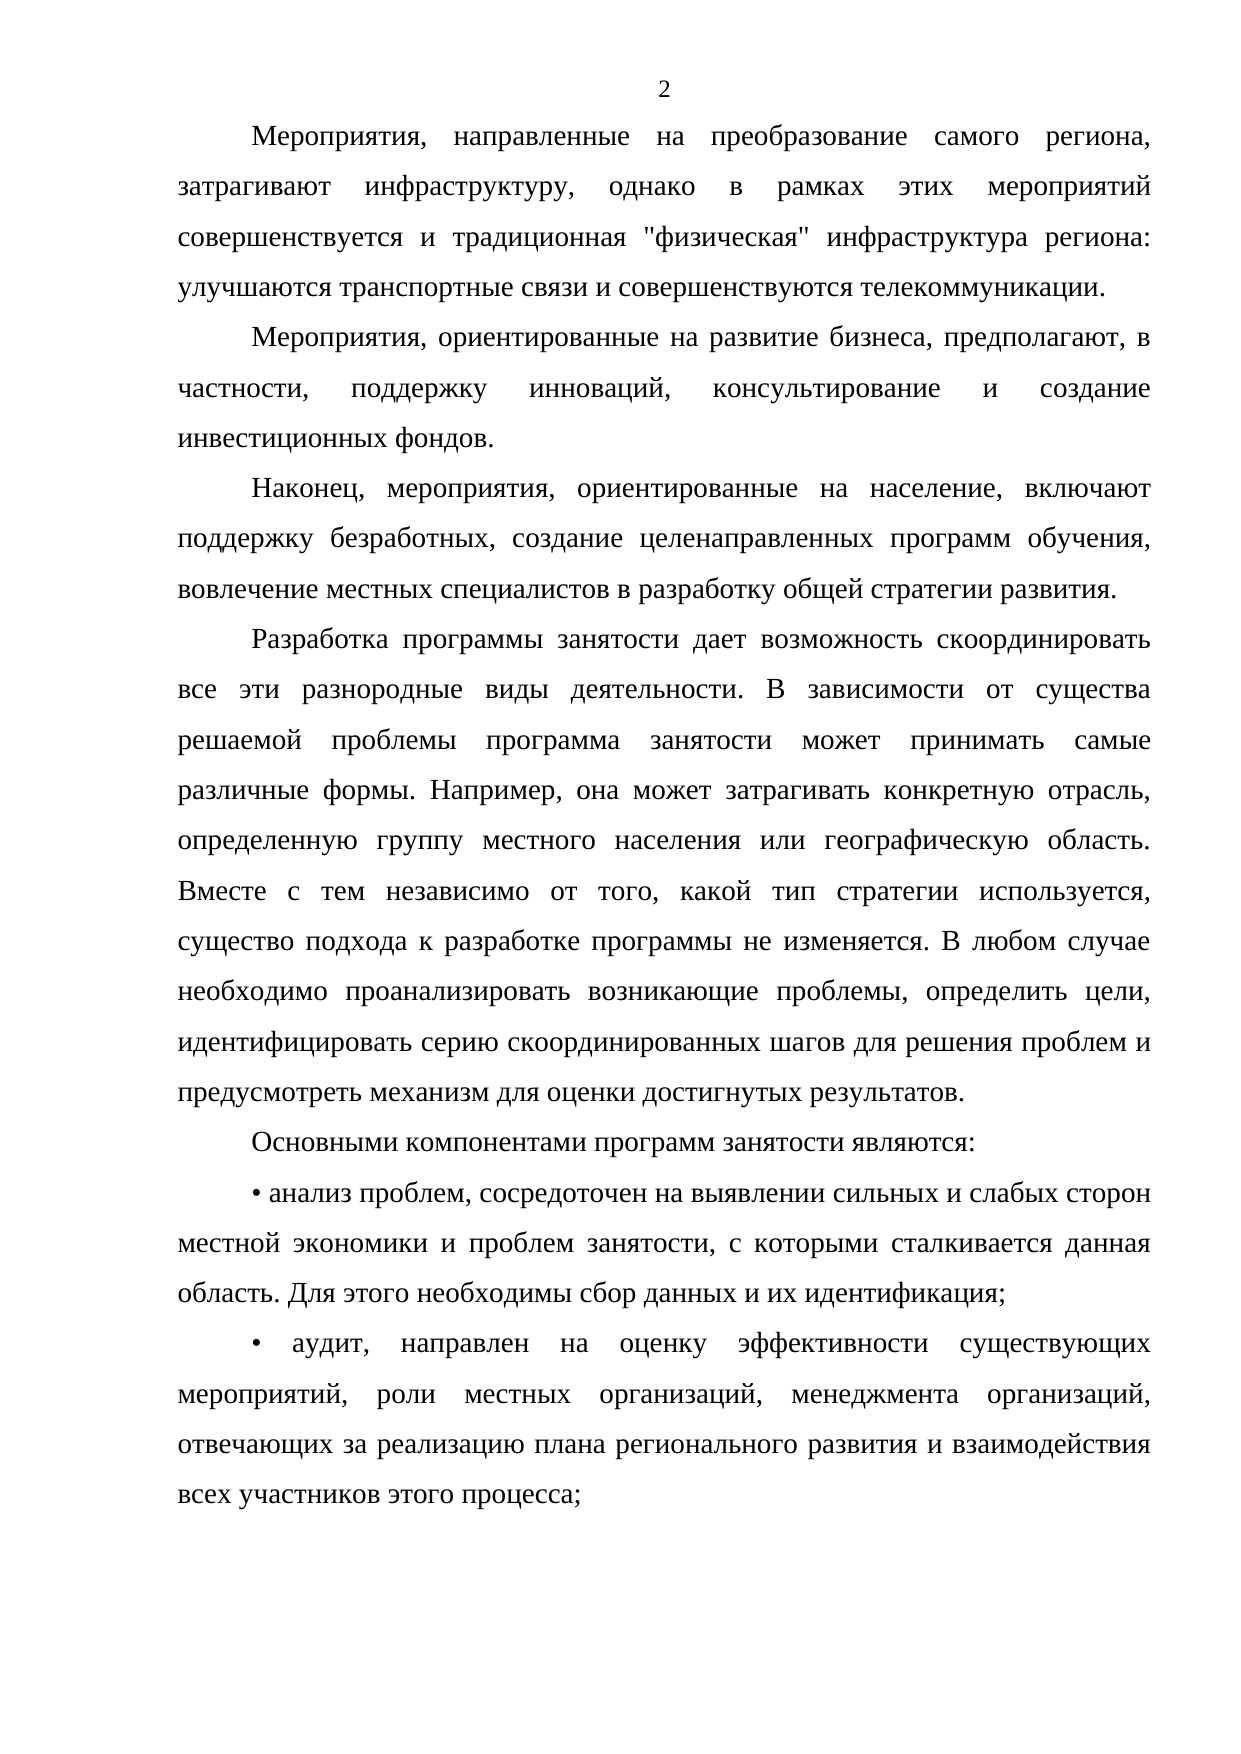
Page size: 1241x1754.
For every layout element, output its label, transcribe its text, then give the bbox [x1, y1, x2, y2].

text • анализ проблем, сосредоточен на выявлении сильных и слабых сторон местной экономики и проблем занятости, с которыми сталкивается данная область. Для этого необходимы сбор данных и их идентификация; [177, 1175, 1152, 1309]
text • аудит, направлен на оценку эффективности существующих мероприятий, роли местных организаций, менеджмента организаций, отвечающих за реализацию плана регионального развития и взаимодействия всех участников этого процесса; [177, 1326, 1152, 1510]
text Наконец, мероприятия, ориентированные на население, включают поддержку безработных, создание целенаправленных программ обучения, вовлечение местных специалистов в разработку общей стратегии развития. [177, 470, 1152, 604]
text Разработка программы занятости дает возможность скоординировать все эти разнородные виды деятельности. В зависимости от существа решаемой проблемы программа занятости может принимать самые различные формы. Например, она может затрагивать конкретную отрасль, определенную группу местного населения или географическую область. Вместе с тем независимо от того, какой тип стратегии используется, существо подхода к разработке программы не изменяется. В любом случае необходимо проанализировать возникающие проблемы, определить цели, идентифицировать серию скоординированных шагов для решения проблем и предусмотреть механизм для оценки достигнутых результатов. [177, 621, 1152, 1108]
text Мероприятия, направленные на преобразование самого региона, затрагивают инфраструктуру, однако в рамках этих мероприятий совершенствуется и традиционная "физическая" инфраструктура региона: улучшаются транспортные связи и совершенствуются телекоммуникации. [177, 118, 1152, 303]
text Мероприятия, ориентированные на развитие бизнеса, предполагают, в частности, поддержку инноваций, консультирование и создание инвестиционных фондов. [177, 319, 1152, 453]
text Основными компонентами программ занятости являются: [177, 1124, 1152, 1158]
